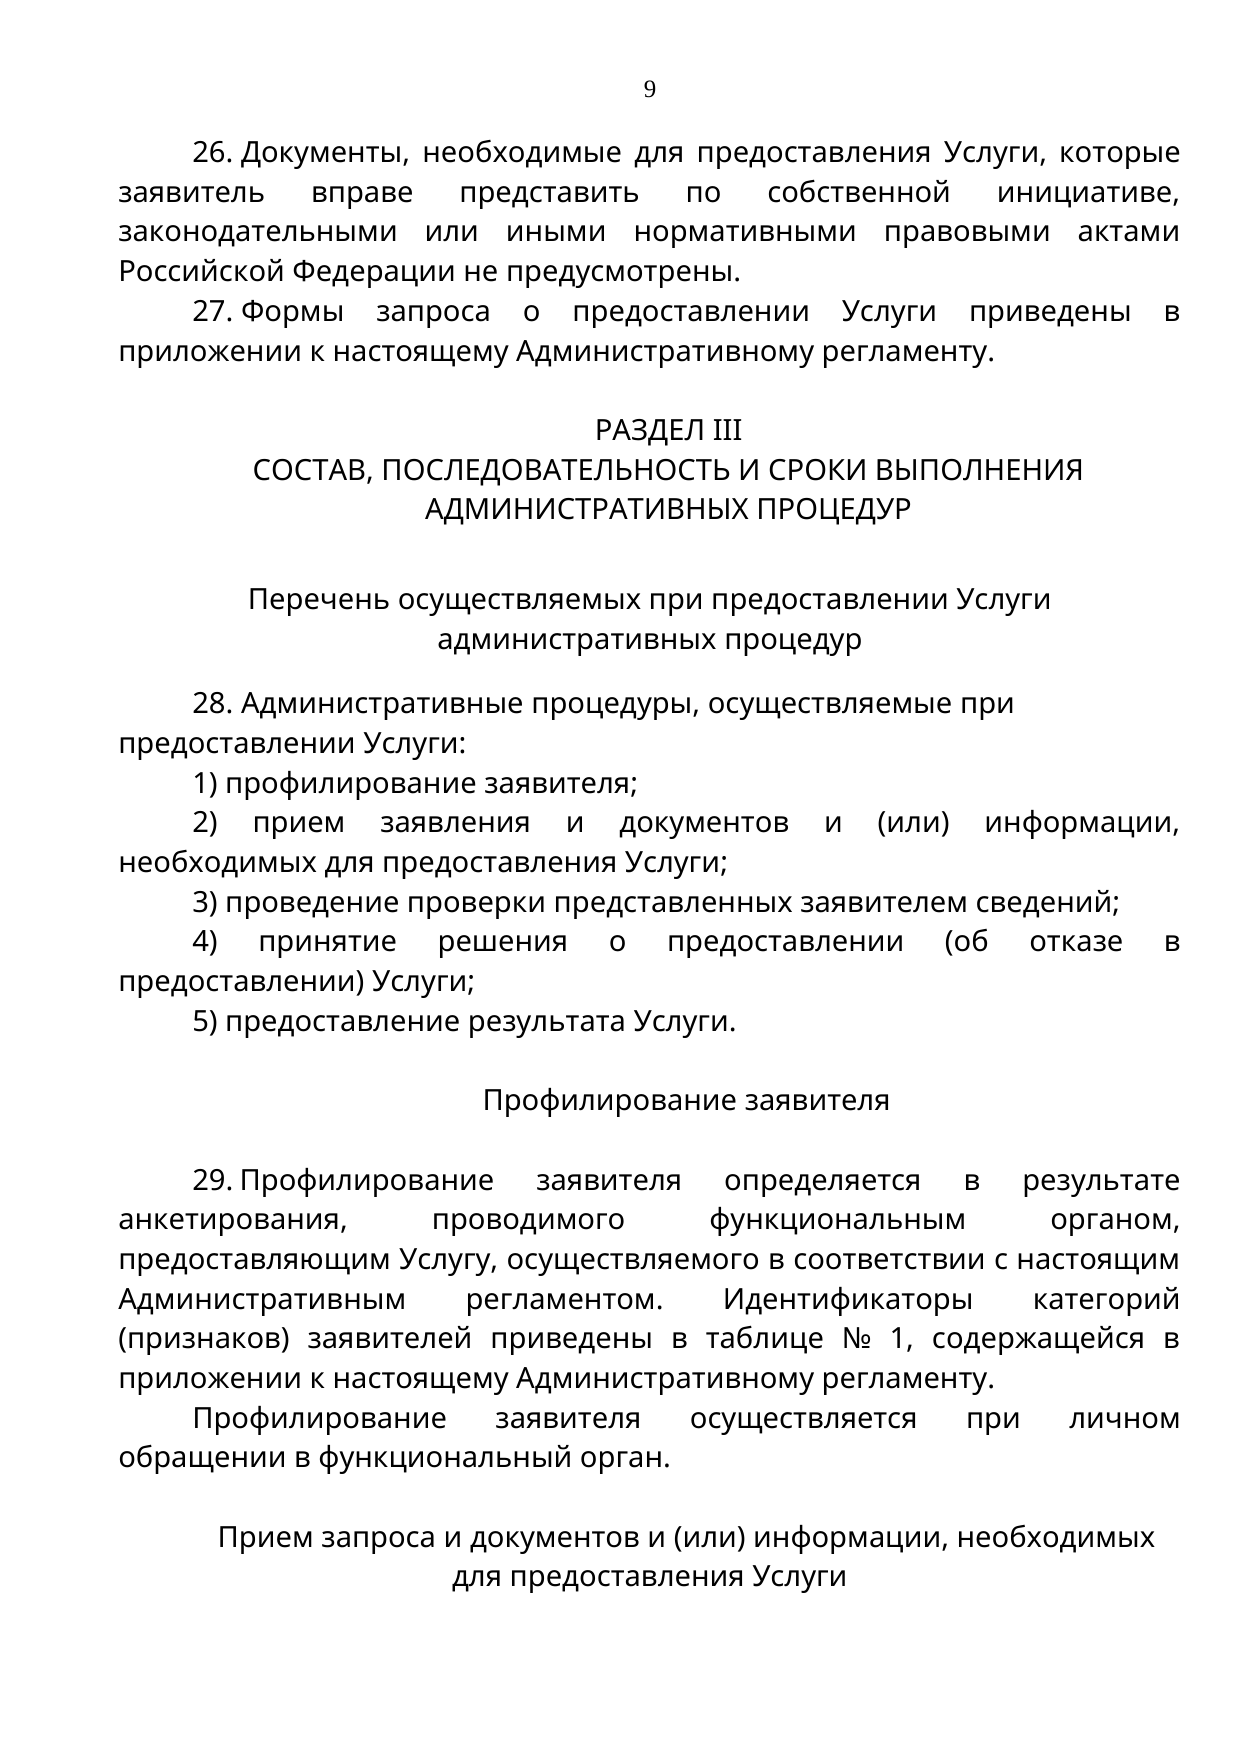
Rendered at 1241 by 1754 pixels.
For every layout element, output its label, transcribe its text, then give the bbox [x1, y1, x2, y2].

text 1) профилирование заявителя; [118, 762, 1181, 802]
text 2) прием заявления и документов и (или) информации, необходимых для предоставления Услуги; [118, 802, 1181, 881]
text 5) предоставление результата Услуги. [118, 1000, 1181, 1040]
text РАЗДЕЛ III [156, 409, 1181, 449]
text СОСТАВ, ПОСЛЕДОВАТЕЛЬНОСТЬ И СРОКИ ВЫПОЛНЕНИЯ АДМИНИСТРАТИВНЫХ ПРОЦЕДУР [156, 449, 1181, 528]
text Перечень осуществляемых при предоставлении Услуги административных процедур [118, 578, 1181, 658]
text 28. Административные процедуры, осуществляемые при предоставлении Услуги: [118, 683, 1181, 762]
text 29. Профилирование заявителя определяется в результате анкетирования, проводимого функциональным органом, предоставляющим Услугу, осуществляемого в соответствии с настоящим Административным регламентом. Идентификаторы категорий (признаков) заявителей приведены в таблице № 1, содержащейся в приложении к настоящему Административному регламенту. [118, 1159, 1181, 1397]
text 26. Документы, необходимые для предоставления Услуги, которые заявитель вправе представить по собственной инициативе, законодательными или иными нормативными правовыми актами Российской Федерации не предусмотрены. [118, 131, 1181, 290]
text 4) принятие решения о предоставлении (об отказе в предоставлении) Услуги; [118, 921, 1181, 1000]
text Профилирование заявителя [118, 1079, 1181, 1119]
text Прием запроса и документов и (или) информации, необходимых для предоставления Услуги [118, 1516, 1181, 1595]
text 27. Формы запроса о предоставлении Услуги приведены в приложении к настоящему Административному регламенту. [118, 290, 1181, 369]
text 3) проведение проверки представленных заявителем сведений; [118, 881, 1181, 921]
text Профилирование заявителя осуществляется при личном обращении в функциональный орган. [118, 1397, 1181, 1476]
